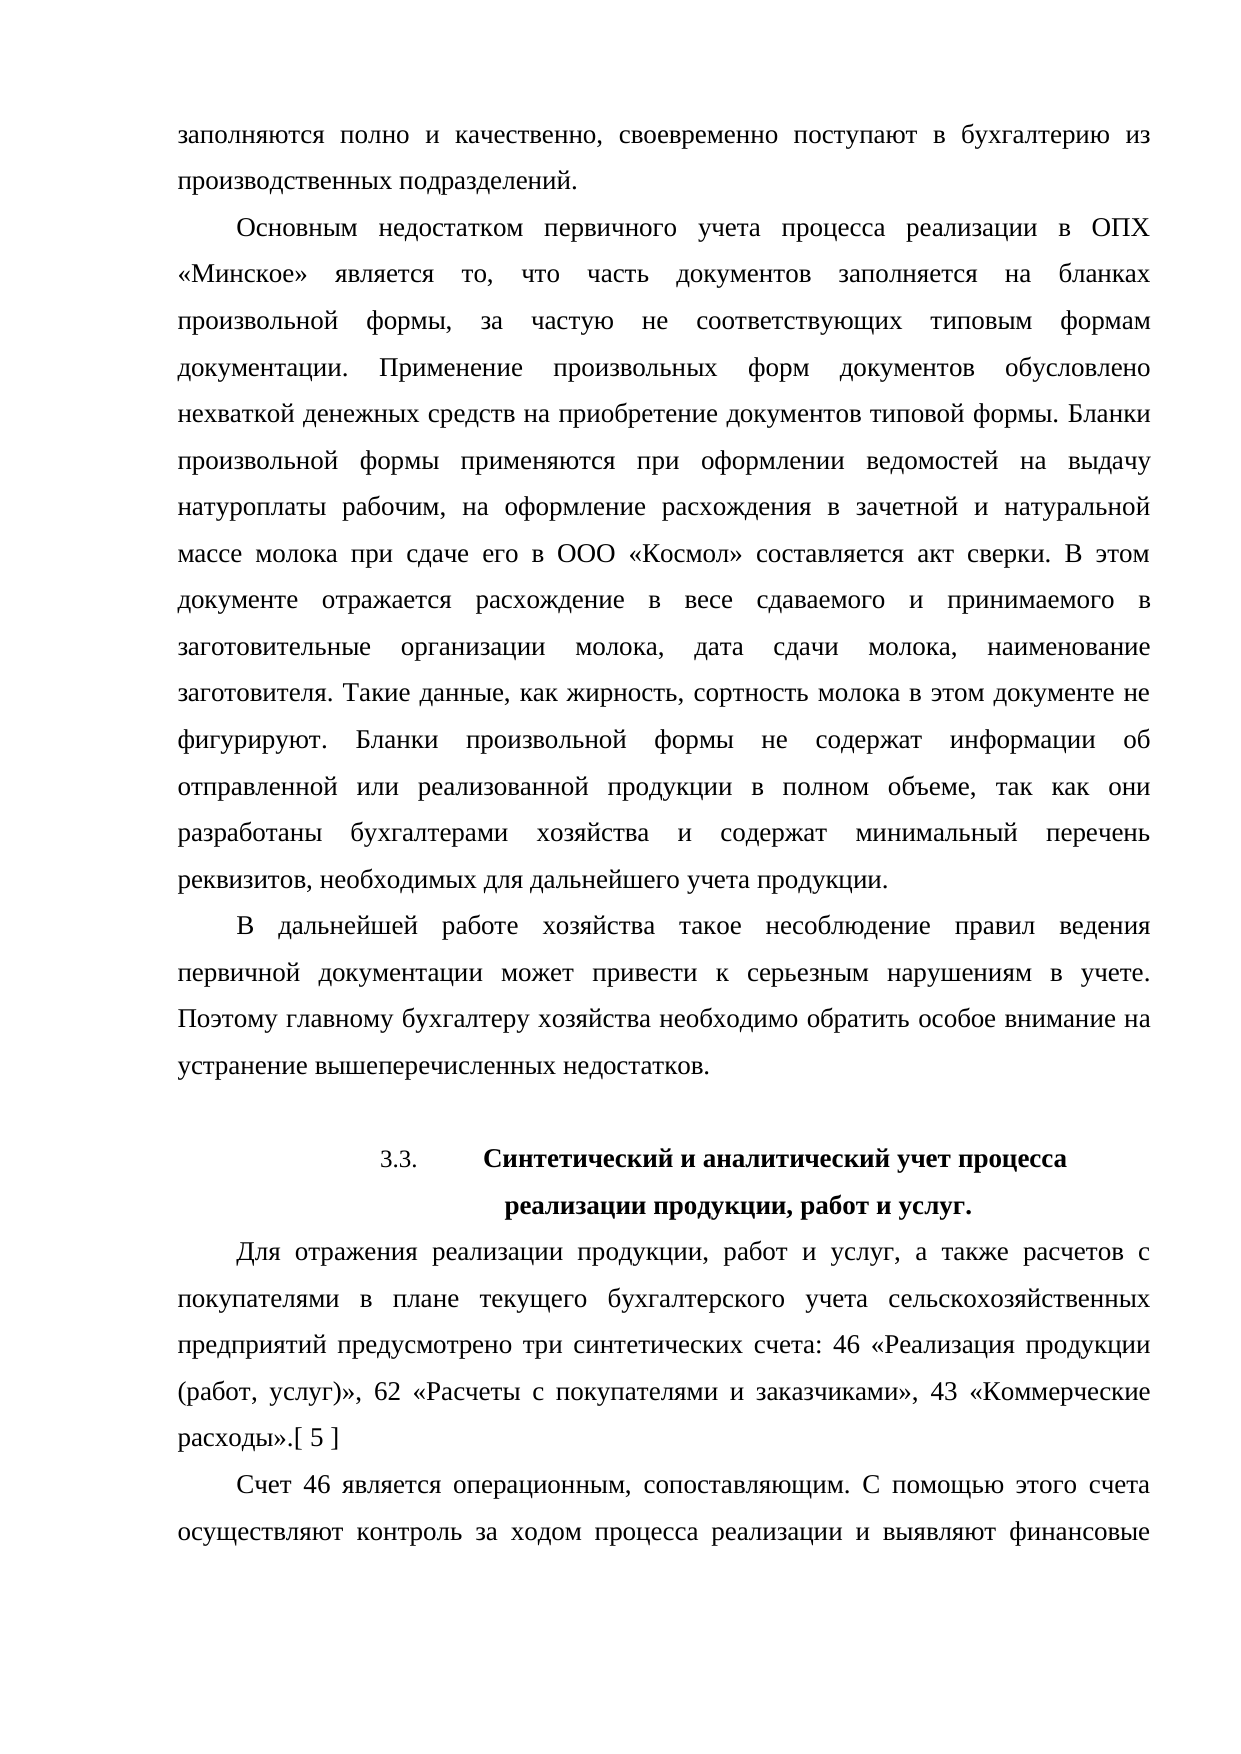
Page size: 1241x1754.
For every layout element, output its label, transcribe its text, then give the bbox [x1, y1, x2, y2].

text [177, 118, 1152, 196]
text Основным недостатком первичного учета процесса реализации в ОПХ «Минское» является то, что часть документов заполняется на бланках произвольной формы, за частую не соответствующих типовым формам документации. Применение произвольных форм документов обусловлено нехваткой денежных средств на приобретение документов типовой формы. Бланки произвольной формы применяются при оформлении ведомостей на выдачу натуроплаты рабочим, на оформление расхождения в зачетной и натуральной массе молока при сдаче его в ООО «Космол» составляется акт сверки. В этом документе отражается расхождение в весе сдаваемого и принимаемого в заготовительные организации молока, дата сдачи молока, наименование заготовителя. Такие данные, как жирность, сортность молока в этом документе не фигурируют. Бланки произвольной формы не содержат информации об отправленной или реализованной продукции в полном объеме, так как они разработаны бухгалтерами хозяйства и содержат минимальный перечень реквизитов, необходимых для дальнейшего учета продукции. [177, 211, 1152, 894]
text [177, 1468, 1152, 1546]
text реализации продукции, работ и услуг. [266, 1189, 1152, 1220]
list Синтетический и аналитический учет процесса [295, 1142, 1152, 1173]
text В дальнейшей работе хозяйства такое несоблюдение правил ведения первичной документации может привести к серьезным нарушениям в учете. Поэтому главному бухгалтеру хозяйства необходимо обратить особое внимание на устранение вышеперечисленных недостатков. [177, 910, 1152, 1080]
text Для отражения реализации продукции, работ и услуг, а также расчетов с покупателями в плане текущего бухгалтерского учета сельскохозяйственных предприятий предусмотрено три синтетических счета: 46 «Реализация продукции (работ, услуг)», 62 «Расчеты с покупателями и заказчиками», 43 «Коммерческие расходы».[ 5 ] [177, 1236, 1152, 1453]
